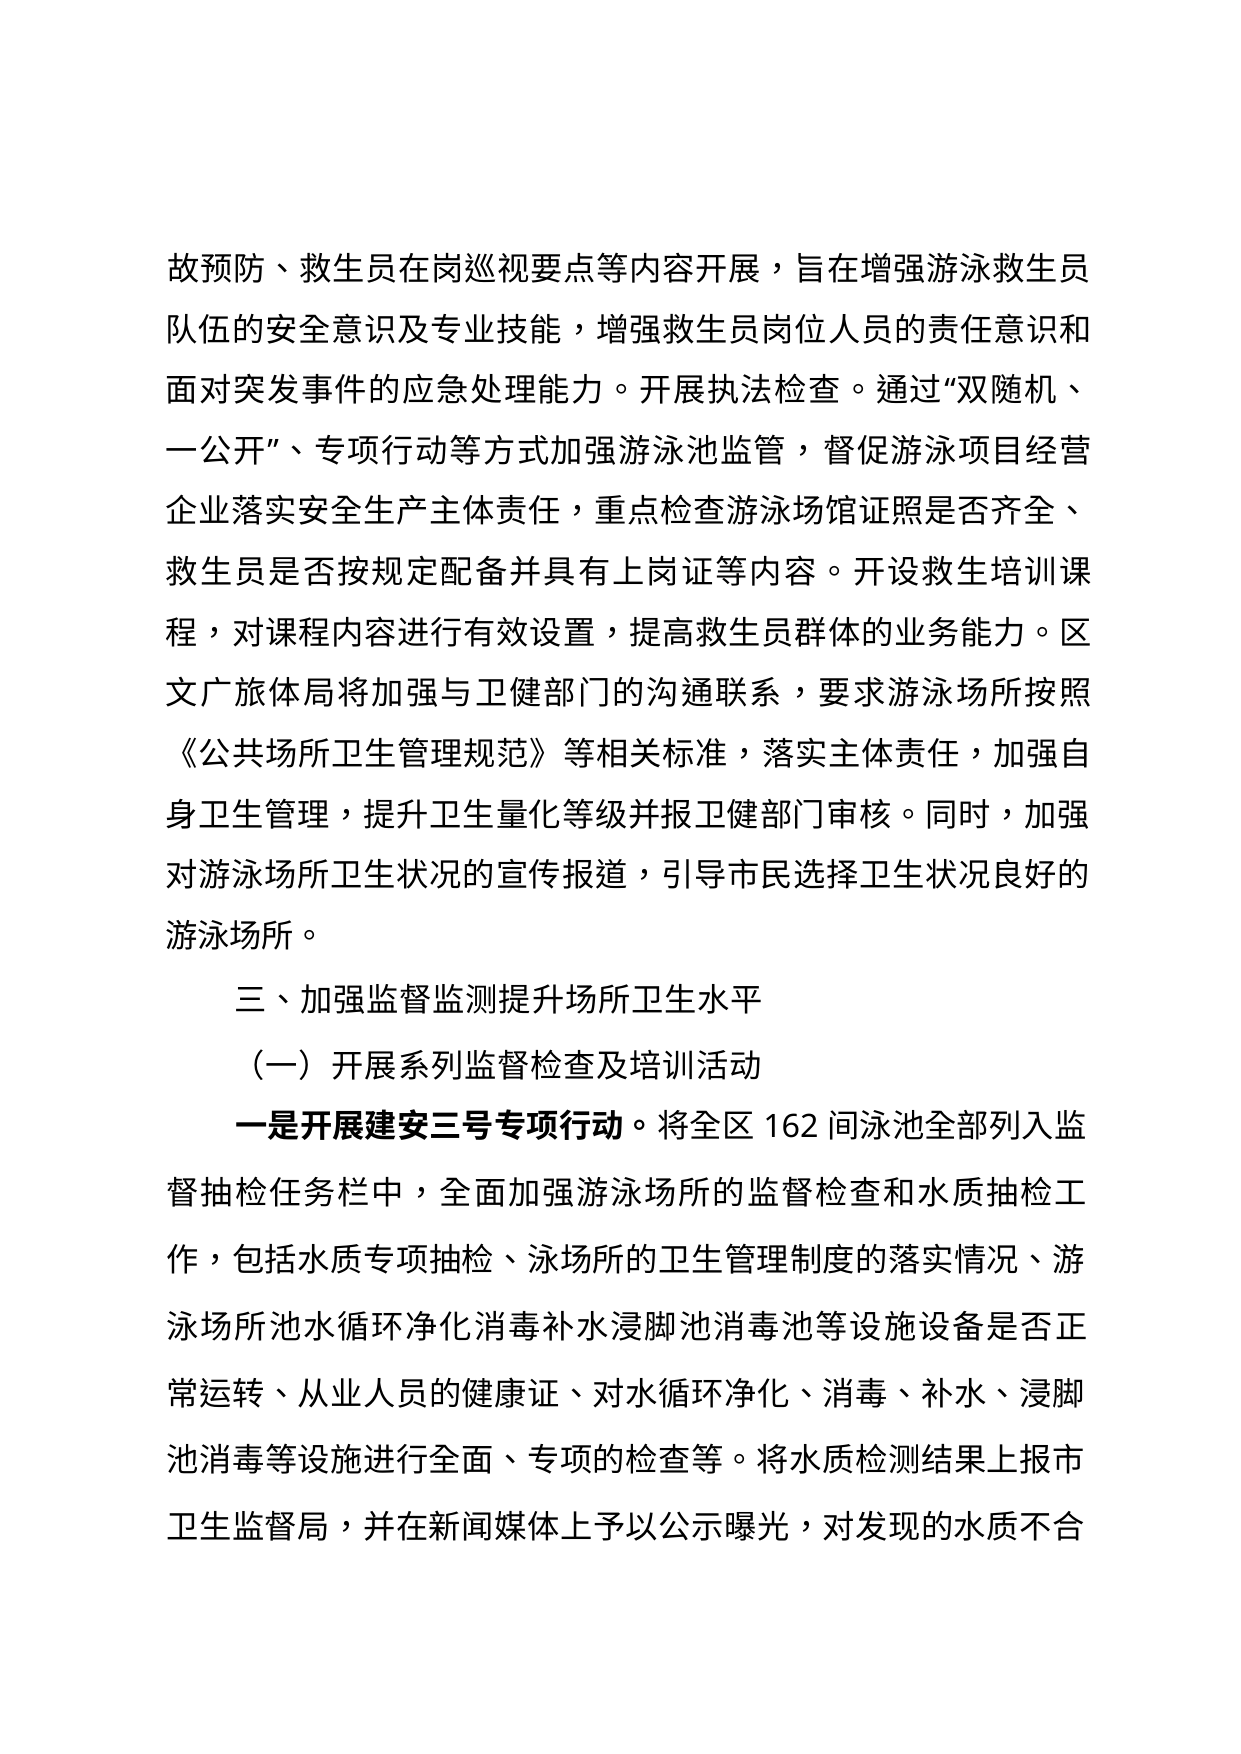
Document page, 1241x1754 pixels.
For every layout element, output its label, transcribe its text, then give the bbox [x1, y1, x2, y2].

text 三、加强监督监测提升场所卫生水平 [234, 979, 1092, 1020]
text 一是开展建安三号专项行动。将全区 162 间泳池全部列入监 督抽检任务栏中，全面加强游泳场所的监督检查和水质抽检工 作，包括水质专项抽检、泳场所的卫生管理制度的落实情况、游 泳场所池水循环净化消毒补水浸脚池消毒池等设施设备是否正 常运转、从业人员的健康证、对水循环净化、消毒、补水、浸脚 池消毒等设施进行全面、专项的检查等。将水质检测结果上报市 卫生监督局，并在新闻媒体上予以公示曝光，对发现的水质不合 [166, 1103, 1087, 1548]
text 故预防、救生员在岗巡视要点等内容开展，旨在增强游泳救生员 队伍的安全意识及专业技能，增强救生员岗位人员的责任意识和 面对突发事件的应急处理能力。开展执法检查。通过“双随机、 一公开”、专项行动等方式加强游泳池监管，督促游泳项目经营 企业落实安全生产主体责任，重点检查游泳场馆证照是否齐全、 救生员是否按规定配备并具有上岗证等内容。开设救生培训课 程，对课程内容进行有效设置，提高救生员群体的业务能力。区 文广旅体局将加强与卫健部门的沟通联系，要求游泳场所按照 《公共场所卫生管理规范》等相关标准，落实主体责任，加强自 身卫生管理，提升卫生量化等级并报卫健部门审核。同时，加强 对游泳场所卫生状况的宣传报道，引导市民选择卫生状况良好的 游泳场所。 [166, 246, 1092, 957]
text （一）开展系列监督检查及培训活动 [232, 1046, 1092, 1086]
